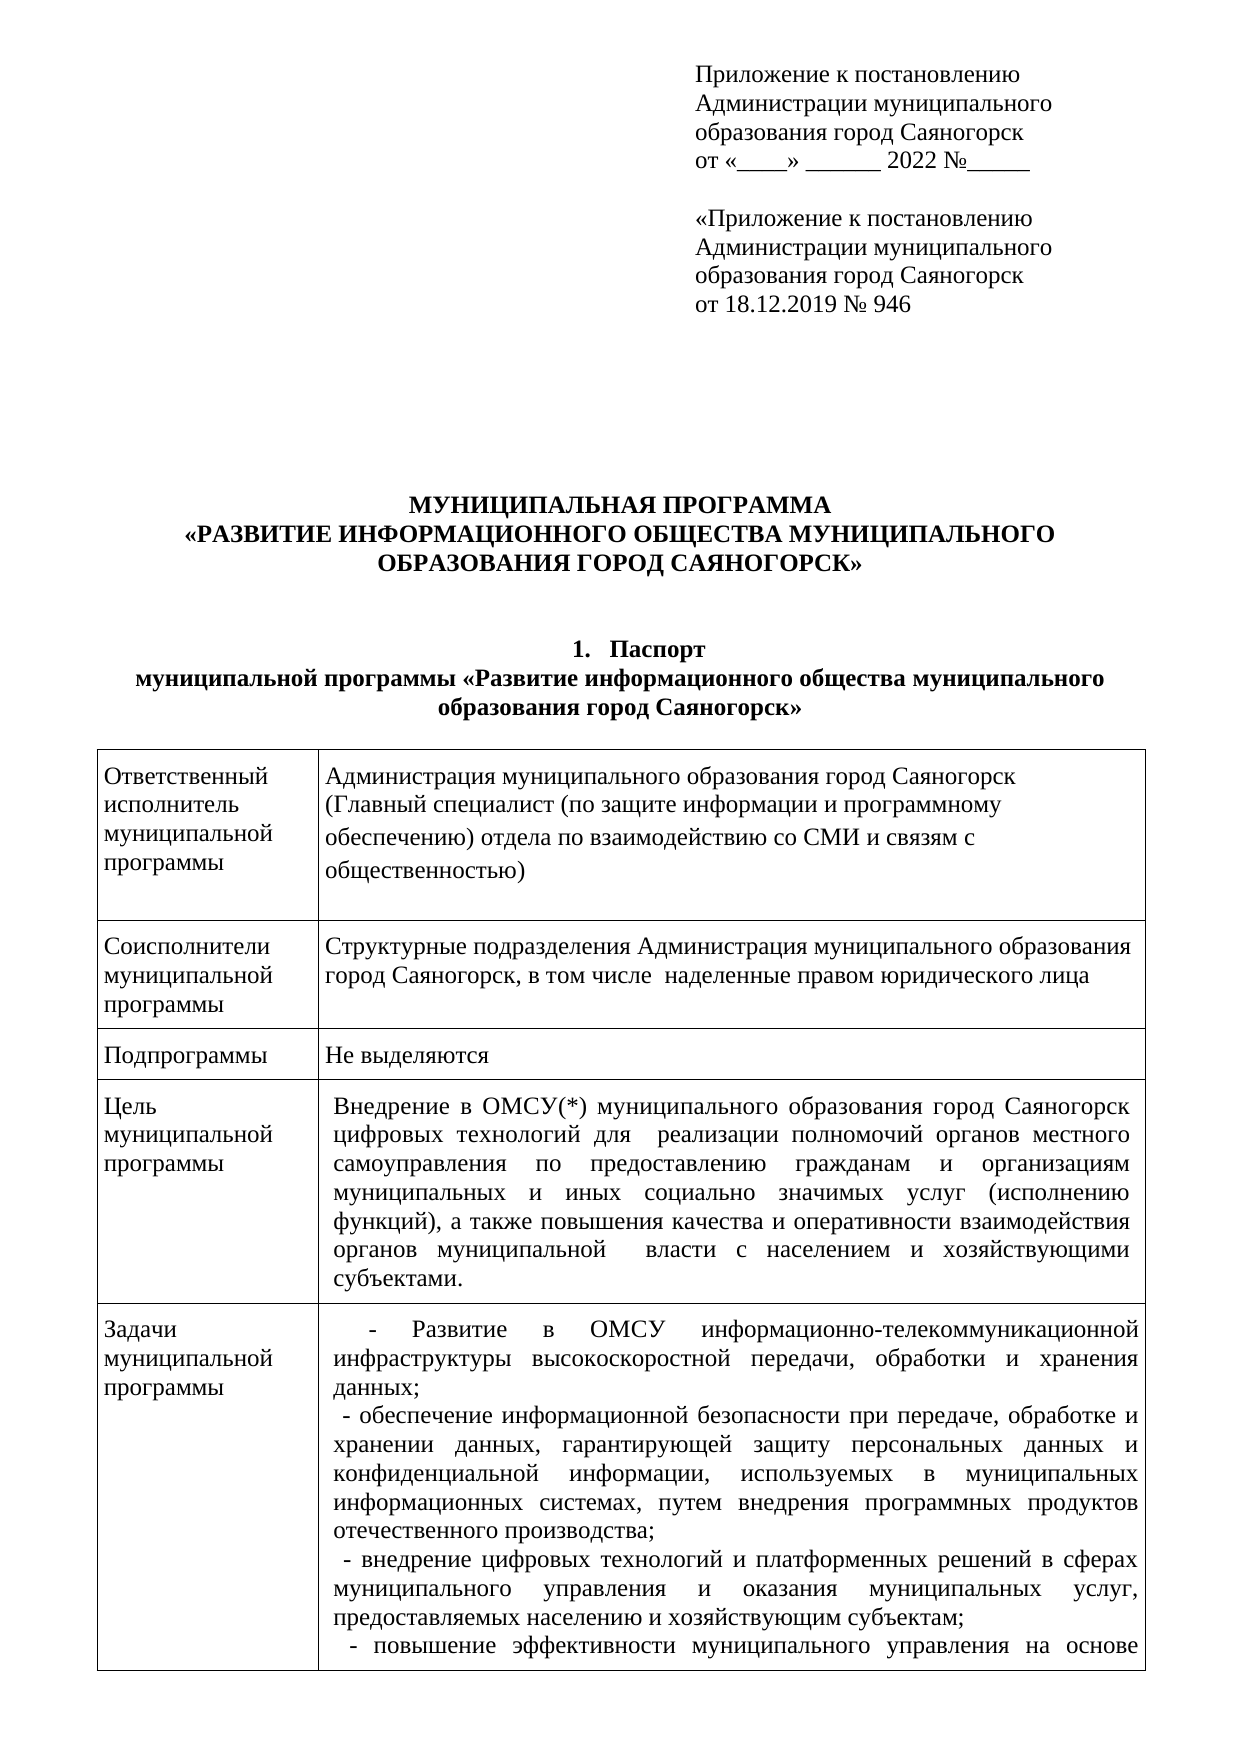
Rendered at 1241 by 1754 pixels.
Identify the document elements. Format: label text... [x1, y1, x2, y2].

table_cell Структурные подразделения Администрация муниципального образования город Саяногорск, в том числе наделенные правом юридического лица [319, 921, 1145, 1028]
table_header Приложение к постановлению Администрации муниципального образования город Саяногорск от «____» ______ 2022 №_____ «Приложение к постановлению Администрации муниципального образования город Саяногорск от 18.12.2019 № 946 [684, 59, 1125, 318]
table_header Ответственный исполнитель муниципальной программы [98, 750, 318, 919]
table_header Администрация муниципального образования город Саяногорск (Главный специалист (по защите информации и программному обеспечению) отдела по взаимодействию со СМИ и связям с общественностью) [319, 750, 1145, 919]
list Паспорт [141, 634, 1136, 663]
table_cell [98, 1304, 318, 1670]
table_cell Соисполнители муниципальной программы [98, 921, 318, 1028]
text МУНИЦИПАЛЬНАЯ ПРОГРАММА [103, 490, 1136, 519]
text «РАЗВИТИЕ ИНФОРМАЦИОННОГО ОБЩЕСТВА МУНИЦИПАЛЬНОГО ОБРАЗОВАНИЯ ГОРОД САЯНОГОРСК» [103, 519, 1136, 577]
table_cell Внедрение в ОМСУ(*) муниципального образования город Саяногорск цифровых технологий для реализации полномочий органов местного самоуправления по предоставлению гражданам и организациям муниципальных и иных социально значимых услуг (исполнению функций), а также повышения качества и оперативности взаимодействия органов муниципальной власти с населением и хозяйствующими субъектами. [319, 1080, 1145, 1303]
text муниципальной программы «Развитие информационного общества муниципального образования город Саяногорск» [103, 663, 1136, 720]
table_cell Цель муниципальной программы [98, 1080, 318, 1303]
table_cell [319, 1304, 1145, 1670]
table_cell Не выделяются [319, 1029, 1145, 1079]
table_cell Подпрограммы [98, 1029, 318, 1079]
